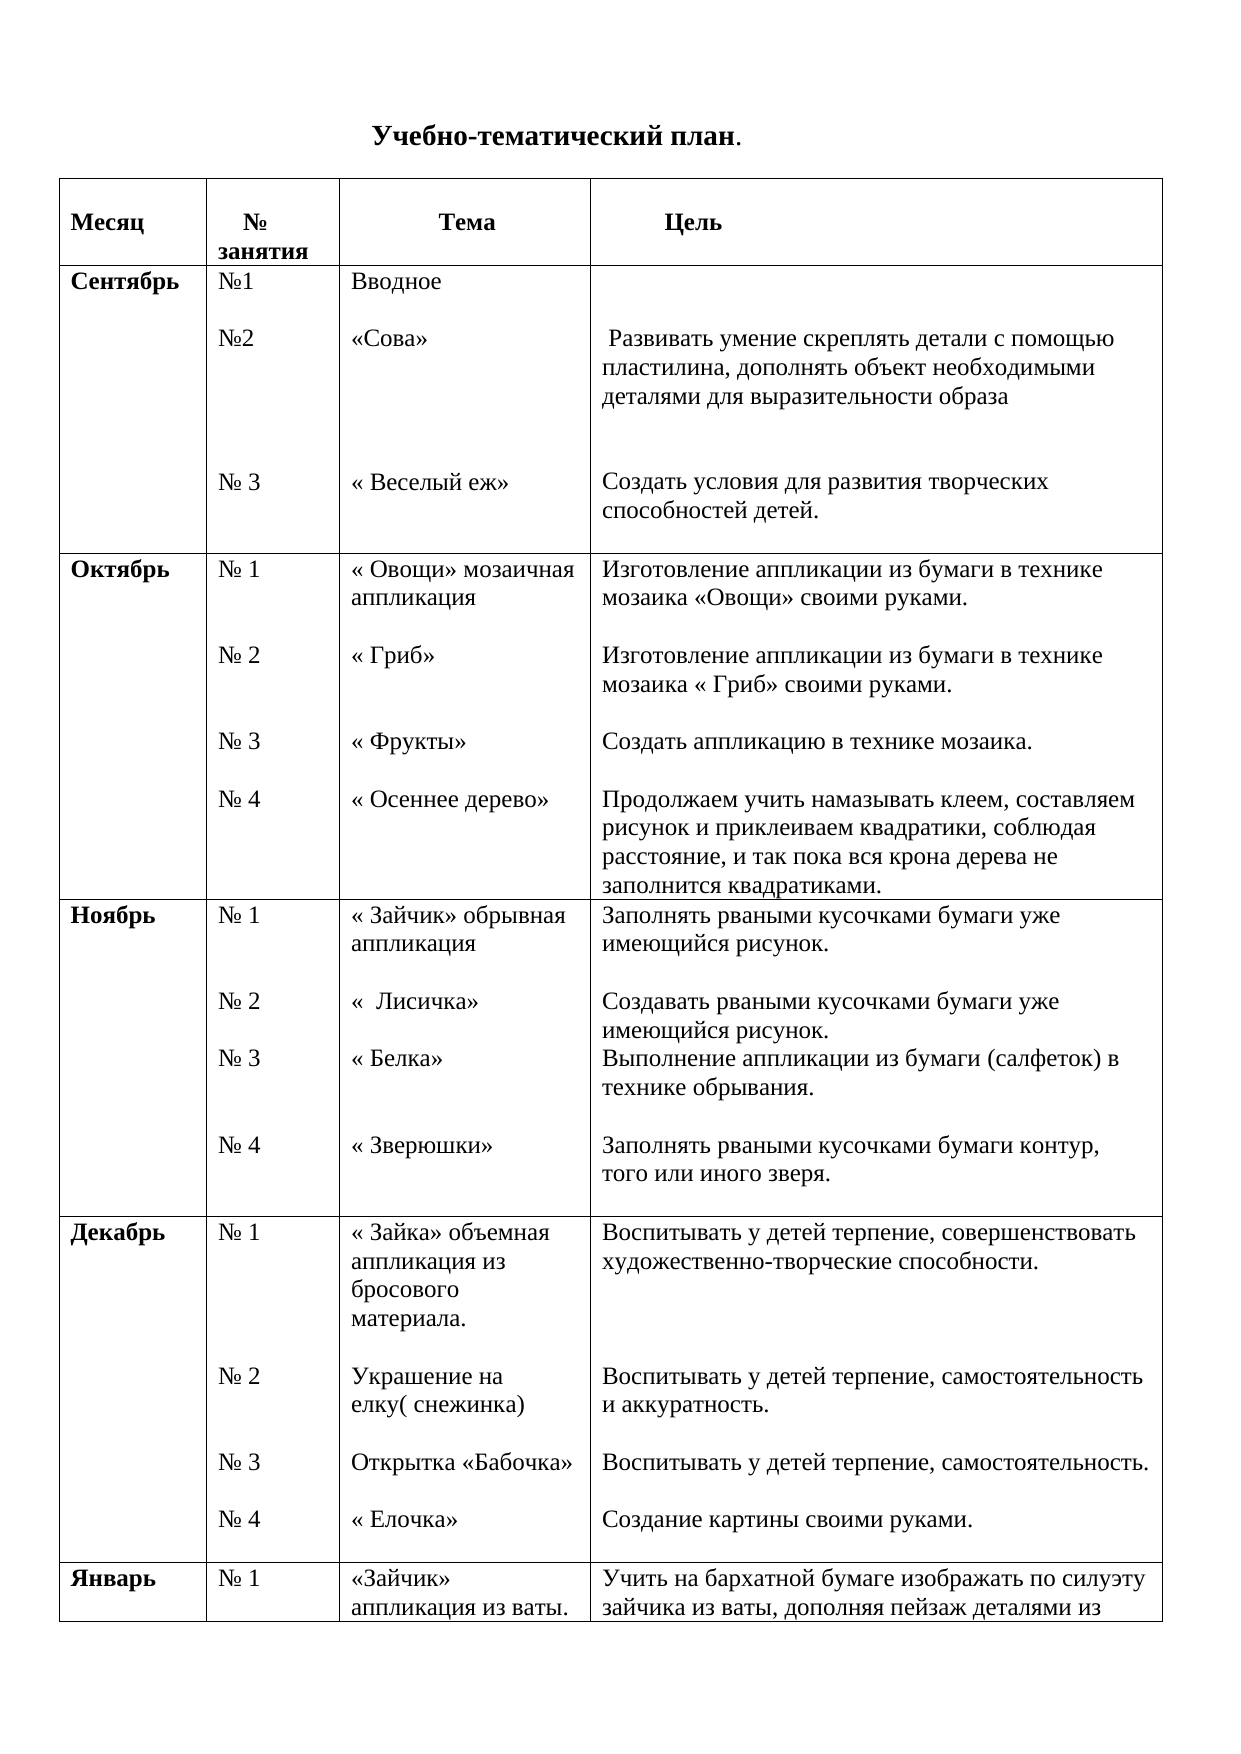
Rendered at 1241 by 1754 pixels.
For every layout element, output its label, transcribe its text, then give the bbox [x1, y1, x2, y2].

table_cell Развивать умение скреплять детали с помощью пластилина, дополнять объект необходимыми деталями для выразительности образа Создать условия для развития творческих способностей детей. [591, 266, 1162, 553]
table_cell Декабрь [60, 1217, 206, 1562]
table_cell Сентябрь [60, 266, 206, 553]
table_cell №1 №2 № 3 [207, 266, 339, 553]
table_cell № 1 № 2 № 3 № 4 [207, 1217, 339, 1562]
table_cell Ноябрь [60, 900, 206, 1216]
table_cell Изготовление аппликации из бумаги в технике мозаика «Овощи» своими руками. Изготовление аппликации из бумаги в технике мозаика « Гриб» своими руками. Создать аппликацию в технике мозаика. Продолжаем учить намазывать клеем, составляем рисунок и приклеиваем квадратики, соблюдая расстояние, и так пока вся крона дерева не заполнится квадратиками. [591, 554, 1162, 899]
table_cell № 1 № 2 № 3 [207, 1563, 339, 1621]
table_header Цель [591, 179, 1162, 265]
table_cell № 1 № 2 № 3 № 4 [207, 554, 339, 899]
table_cell « Зайчик» обрывная аппликация « Лисичка» « Белка» « Зверюшки» [340, 900, 590, 1216]
table_cell Заполнять рваными кусочками бумаги уже имеющийся рисунок. Создавать рваными кусочками бумаги уже имеющийся рисунок. Выполнение аппликации из бумаги (салфеток) в технике обрывания. Заполнять рваными кусочками бумаги контур, того или иного зверя. [591, 900, 1162, 1216]
table_cell Воспитывать у детей терпение, совершенствовать художественно-творческие способности. Воспитывать у детей терпение, самостоятельность и аккуратность. Воспитывать у детей терпение, самостоятельность. Создание картины своими руками. [591, 1217, 1162, 1562]
table_cell « Зайка» объемная аппликация из бросового материала. Украшение на елку( снежинка) Открытка «Бабочка» « Елочка» [340, 1217, 590, 1562]
table_header № занятия [207, 179, 339, 265]
table_cell № 1 № 2 № 3 № 4 [207, 900, 339, 1216]
table_cell Январь [60, 1563, 206, 1621]
table_cell « Овощи» мозаичная аппликация « Гриб» « Фрукты» « Осеннее дерево» [340, 554, 590, 899]
table_header Месяц [60, 179, 206, 265]
table_cell Октябрь [60, 554, 206, 899]
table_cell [340, 1563, 590, 1621]
table_cell Вводное «Сова» « Веселый еж» [340, 266, 590, 553]
list Учебно-тематический план. [252, 118, 1152, 152]
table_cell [591, 1563, 1162, 1621]
table_header Тема [340, 179, 590, 265]
